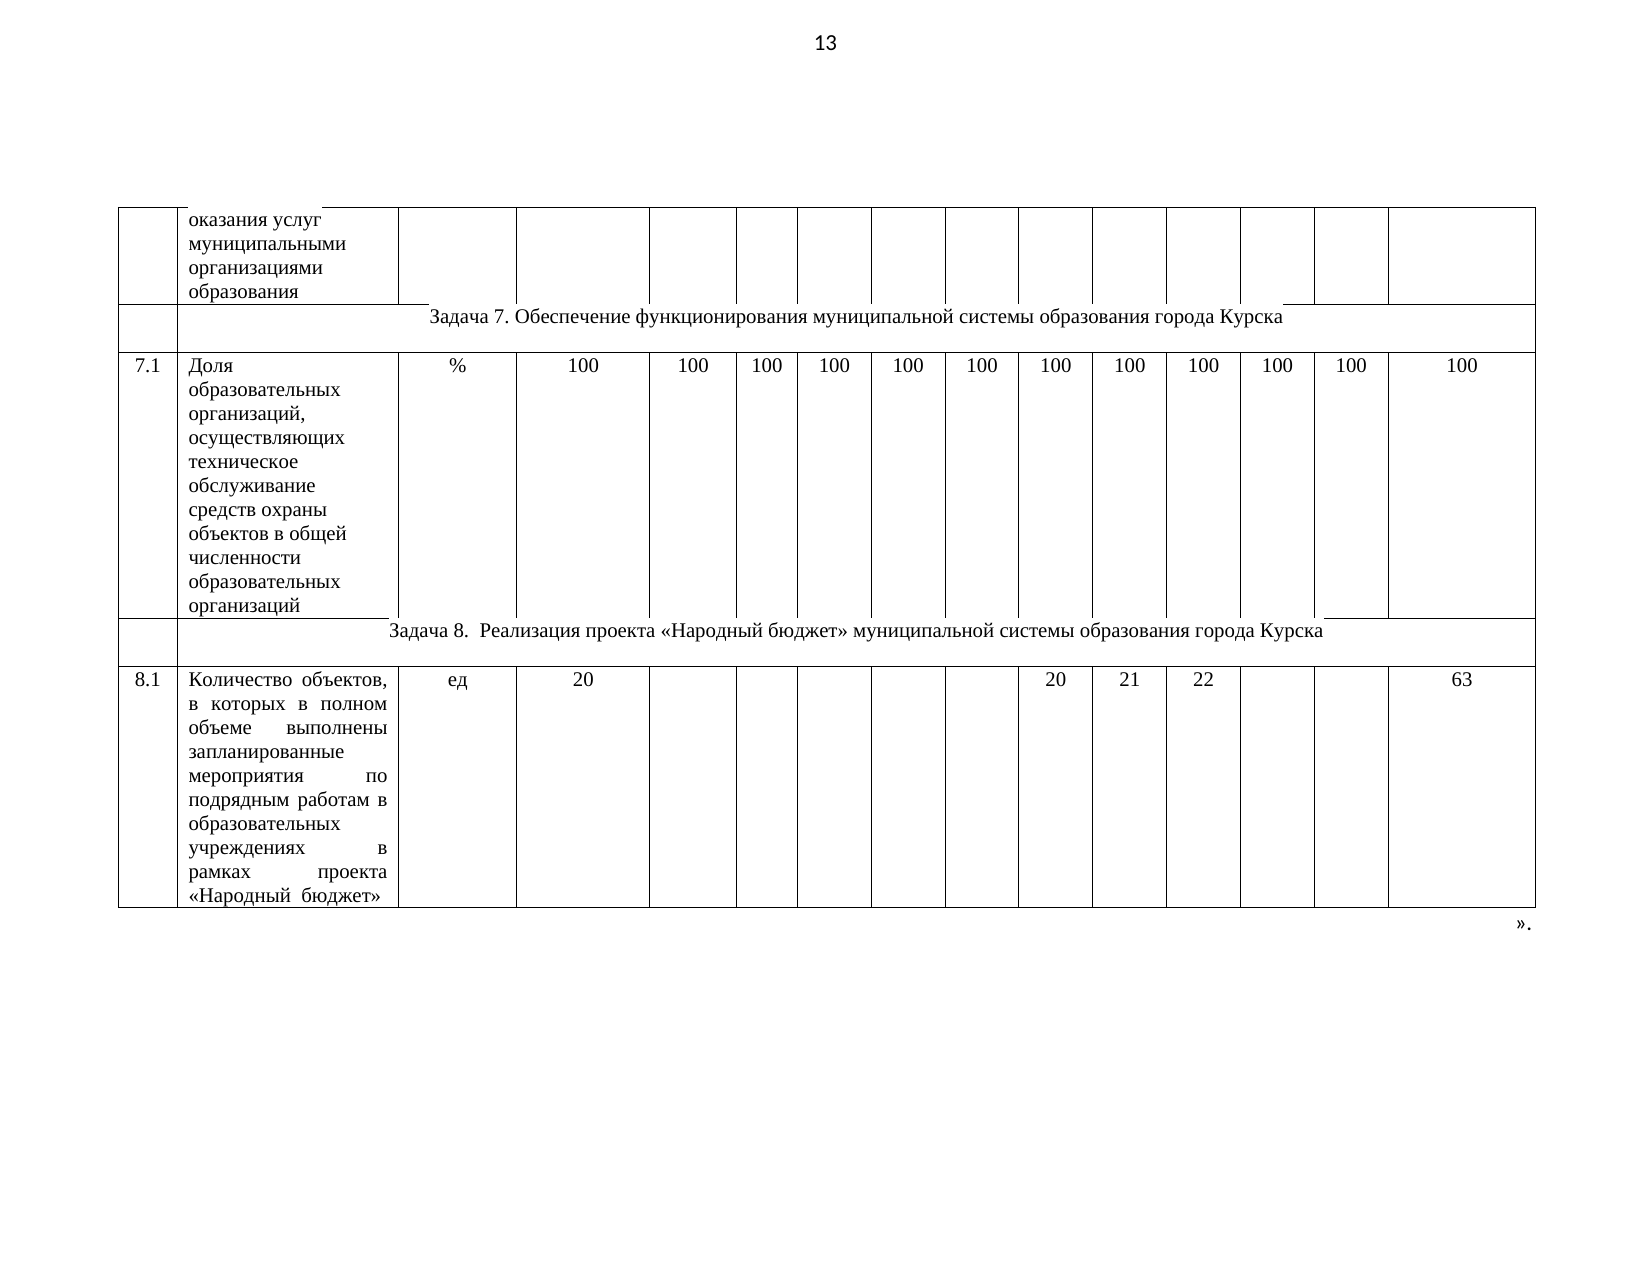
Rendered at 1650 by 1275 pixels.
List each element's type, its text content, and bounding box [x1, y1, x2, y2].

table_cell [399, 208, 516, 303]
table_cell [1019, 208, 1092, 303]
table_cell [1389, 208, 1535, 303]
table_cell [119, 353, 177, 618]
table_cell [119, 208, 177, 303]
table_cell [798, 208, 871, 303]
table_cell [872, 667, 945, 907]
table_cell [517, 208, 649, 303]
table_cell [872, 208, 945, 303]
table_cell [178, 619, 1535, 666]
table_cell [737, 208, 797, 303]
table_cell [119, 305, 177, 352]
text ». [118, 908, 1532, 936]
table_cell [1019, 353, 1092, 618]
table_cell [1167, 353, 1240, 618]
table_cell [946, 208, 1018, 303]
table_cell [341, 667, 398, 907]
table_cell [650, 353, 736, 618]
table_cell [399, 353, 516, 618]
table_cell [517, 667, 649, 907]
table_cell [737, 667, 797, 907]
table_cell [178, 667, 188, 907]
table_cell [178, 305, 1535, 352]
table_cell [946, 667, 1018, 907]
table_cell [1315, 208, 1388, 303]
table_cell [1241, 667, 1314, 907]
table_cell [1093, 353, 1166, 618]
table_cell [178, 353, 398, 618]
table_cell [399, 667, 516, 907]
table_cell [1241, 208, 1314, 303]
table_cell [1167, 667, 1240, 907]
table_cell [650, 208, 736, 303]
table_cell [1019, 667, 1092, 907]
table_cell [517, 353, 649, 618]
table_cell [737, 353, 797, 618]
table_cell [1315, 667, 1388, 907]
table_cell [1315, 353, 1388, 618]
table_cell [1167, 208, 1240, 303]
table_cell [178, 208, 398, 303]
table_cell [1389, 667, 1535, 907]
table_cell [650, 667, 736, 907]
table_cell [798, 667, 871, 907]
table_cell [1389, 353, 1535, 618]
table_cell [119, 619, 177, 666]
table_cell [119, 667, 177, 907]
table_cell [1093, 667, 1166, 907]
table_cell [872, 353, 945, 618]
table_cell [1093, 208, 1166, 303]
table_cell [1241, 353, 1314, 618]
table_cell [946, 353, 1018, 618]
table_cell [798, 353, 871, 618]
